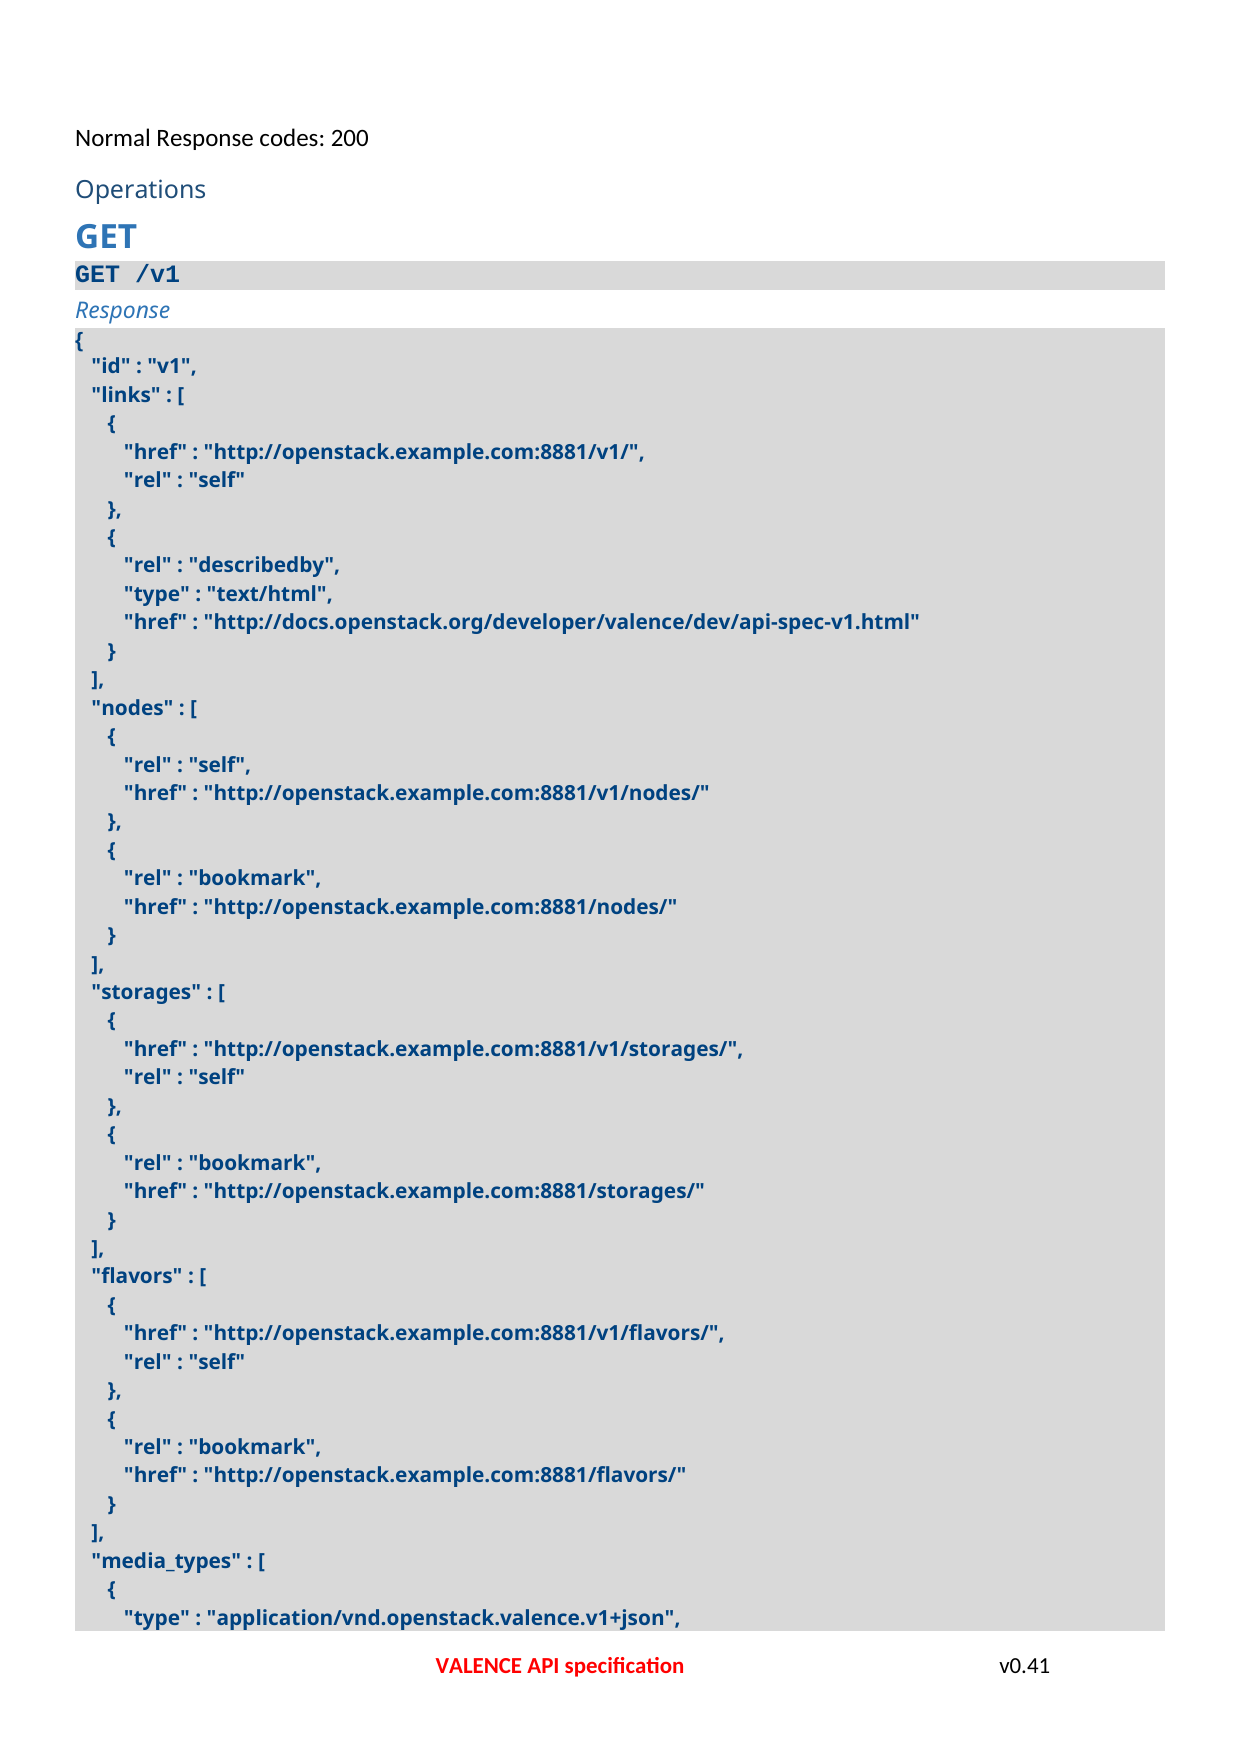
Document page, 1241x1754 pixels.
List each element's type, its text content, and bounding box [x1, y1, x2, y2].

text } [75, 636, 1165, 664]
text }, [75, 807, 1165, 835]
text "href" : "http://openstack.example.com:8881/storages/" [75, 1176, 1165, 1205]
text { [75, 1006, 1165, 1034]
text "rel" : "self", [75, 750, 1165, 778]
text Normal Response codes: 200 [75, 122, 1165, 152]
text "href" : "http://docs.openstack.org/developer/valence/dev/api-spec-v1.html" [75, 607, 1165, 636]
text "type" : "application/vnd.openstack.valence.v1+json", [75, 1603, 1165, 1631]
subtitle GET [75, 212, 1165, 258]
text { [75, 1119, 1165, 1148]
text "rel" : "bookmark", [75, 1432, 1165, 1461]
text }, [75, 1091, 1165, 1119]
text }, [75, 494, 1165, 522]
text "storages" : [ [75, 977, 1165, 1006]
text { [75, 1290, 1165, 1318]
text ], [75, 664, 1165, 693]
text } [75, 1489, 1165, 1517]
text "rel" : "self" [75, 1062, 1165, 1091]
text }, [75, 1375, 1165, 1404]
text "href" : "http://openstack.example.com:8881/v1/storages/", [75, 1034, 1165, 1062]
text "href" : "http://openstack.example.com:8881/v1/flavors/", [75, 1318, 1165, 1347]
text "nodes" : [ [75, 693, 1165, 721]
text ], [75, 1233, 1165, 1262]
text "links" : [ [75, 380, 1165, 408]
text "rel" : "bookmark", [75, 1148, 1165, 1176]
text "href" : "http://openstack.example.com:8881/flavors/" [75, 1461, 1165, 1489]
text "flavors" : [ [75, 1262, 1165, 1290]
text { [75, 1574, 1165, 1603]
text { [75, 522, 1165, 551]
text ], [75, 949, 1165, 977]
text "rel" : "self" [75, 1347, 1165, 1375]
text { [75, 1404, 1165, 1432]
text { [75, 328, 1165, 352]
text "href" : "http://openstack.example.com:8881/v1/", [75, 437, 1165, 465]
text "id" : "v1", [75, 352, 1165, 380]
text } [75, 920, 1165, 949]
text { [75, 835, 1165, 863]
text GET /v1 [75, 261, 1165, 290]
text "rel" : "describedby", [75, 551, 1165, 579]
subtitle Response [75, 294, 1165, 325]
text } [75, 1205, 1165, 1233]
text "href" : "http://openstack.example.com:8881/nodes/" [75, 892, 1165, 920]
text "rel" : "bookmark", [75, 863, 1165, 892]
text "media_types" : [ [75, 1546, 1165, 1574]
subtitle Operations [75, 171, 1165, 206]
text { [75, 408, 1165, 437]
text "type" : "text/html", [75, 579, 1165, 607]
text "href" : "http://openstack.example.com:8881/v1/nodes/" [75, 778, 1165, 807]
text ], [75, 1517, 1165, 1546]
text { [75, 721, 1165, 750]
text "rel" : "self" [75, 465, 1165, 494]
